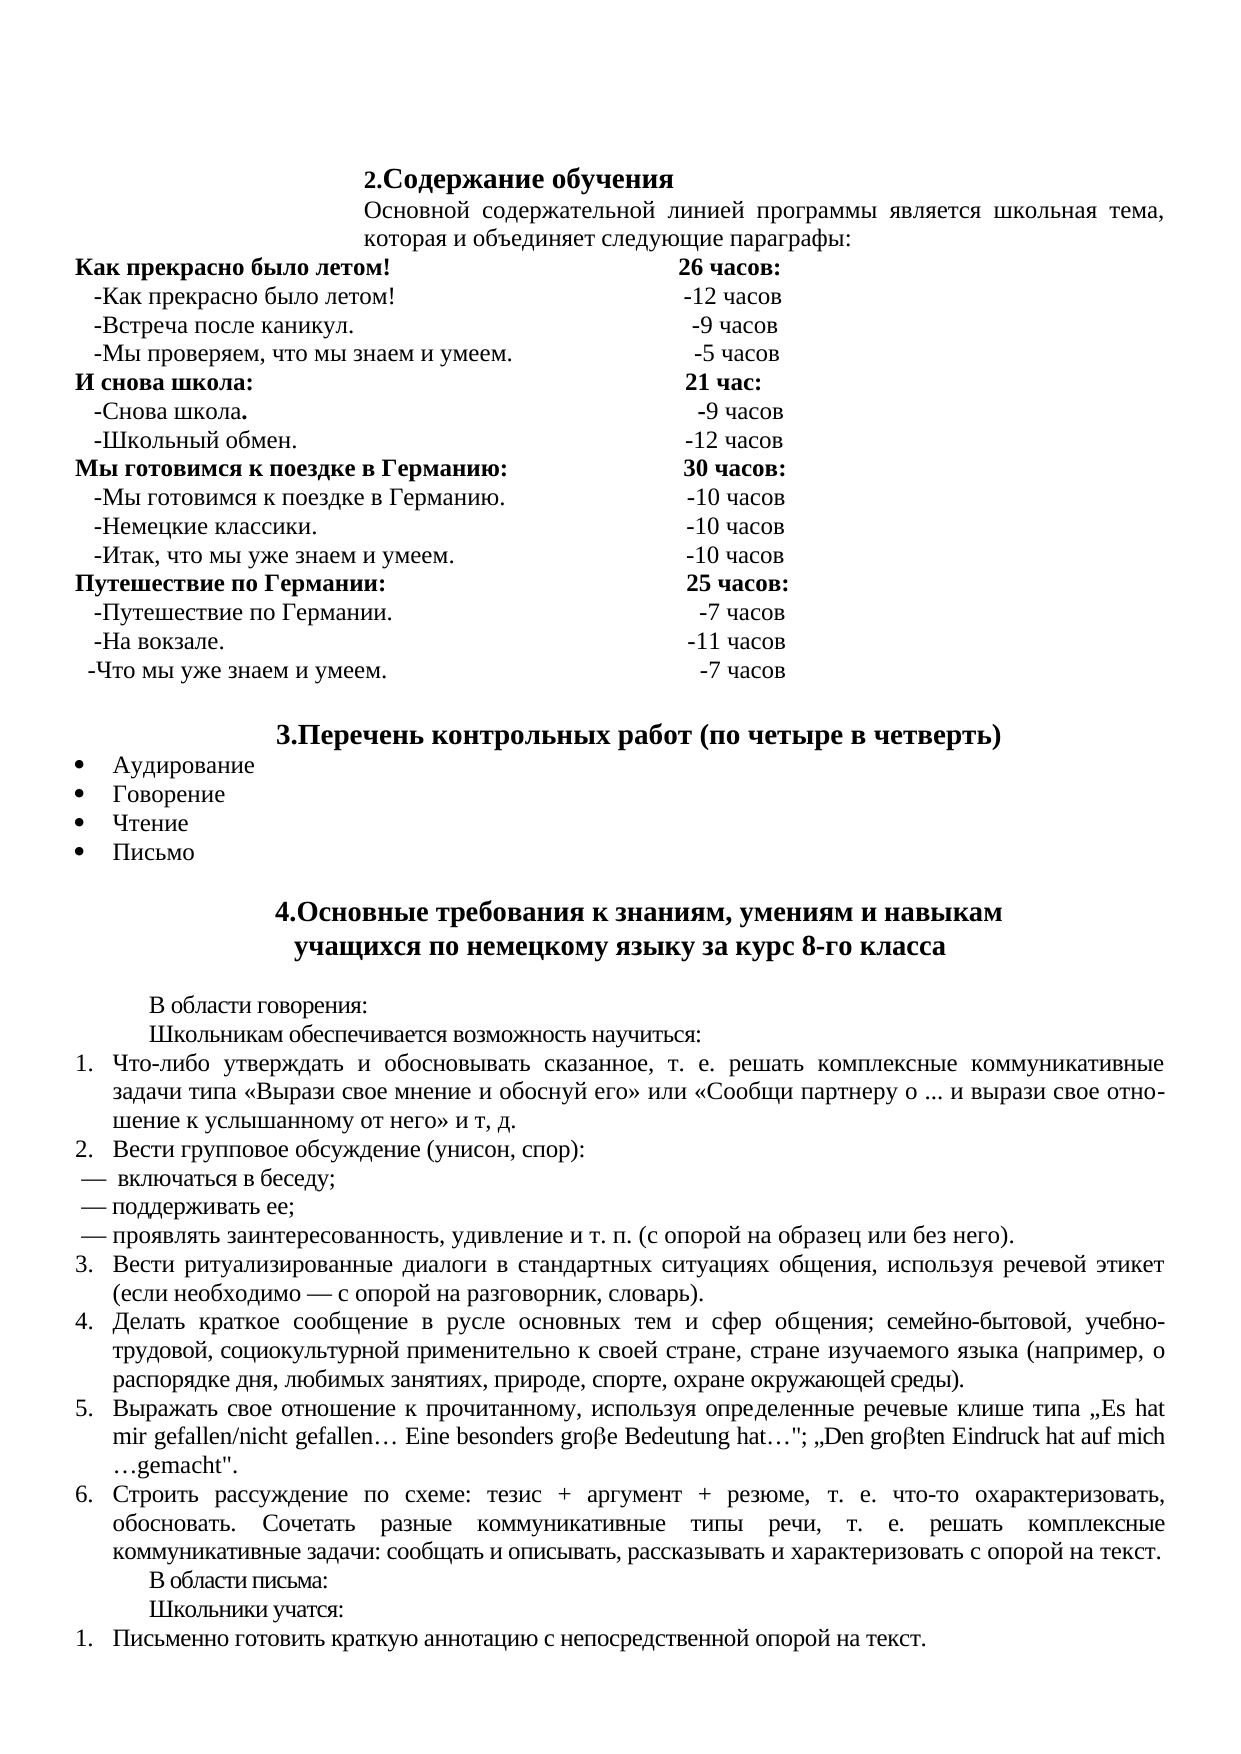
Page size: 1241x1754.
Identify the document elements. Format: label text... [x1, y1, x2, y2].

list Строить рассуждение по схеме: тезис + аргумент + резюме, т. е. что-то охарактеризовать, обосновать. Сочетать разные коммуникативные типы речи, т. е. решать комплексные коммуникативные задачи: сообщать и описывать, рассказывать и характеризовать с опорой на текст. [75, 1479, 1165, 1565]
text -Немецкие классики. -10 часов [75, 511, 1165, 540]
text -На вокзале. -11 часов [75, 626, 1165, 655]
list Вести ритуализированные диалоги в стандартных ситуациях общения, используя речевой этикет (если необходимо — с опорой на разговорник, словарь). [75, 1249, 1165, 1306]
text — включаться в беседу; [75, 1163, 1165, 1191]
text -Снова школа. -9 часов [75, 396, 1165, 425]
text В области говорения: [75, 990, 1165, 1019]
text И снова школа: 21 час: [75, 367, 1165, 396]
text -Мы готовимся к поездке в Германию. -10 часов [75, 482, 1165, 511]
text 4.Основные требования к знаниям, умениям и навыкам [112, 894, 1165, 928]
list Письменно готовить краткую аннотацию с непосредственной опорой на текст. [75, 1623, 1165, 1651]
list Выражать свое отношение к прочитанному, используя определенные речевые клише типа „Es hat mir gefallen/nicht gefallen… Eine besonders groe Bedeutung hat…"; „Den groten Еindruck hat auf mich …gеmacht". [75, 1393, 1165, 1479]
text В области письма: [75, 1565, 1165, 1594]
text -Мы проверяем, что мы знаем и умеем. -5 часов [75, 338, 1165, 367]
list Вести групповое обсуждение (унисон, спор): [75, 1134, 1165, 1163]
list 2.Содержание обучения [364, 161, 1165, 195]
text 3.Перечень контрольных работ (по четыре в четверть) [112, 717, 1165, 751]
list Что-либо утверждать и обосновывать сказанное, т. е. решать комплексные коммуникативные задачи типа «Вырази свое мнение и обоснуй его» или «Сообщи партнеру о ... и вырази свое отношение к услышанному от него» и т, д. [75, 1048, 1165, 1134]
text Школьники учатся: [75, 1594, 1165, 1623]
text Мы готовимся к поездке в Германию: 30 часов: [75, 453, 1165, 482]
list Делать краткое сообщение в русле основных тем и сфер общения; семейно-бытовой, учебно-трудовой, социокультурной применительно к своей стране, стране изучаемого языка (например, о распорядке дня, любимых занятиях, природе, спорте, охране окружающей среды). [75, 1306, 1165, 1393]
text Школьникам обеспечивается возможность научиться: [75, 1019, 1165, 1048]
text учащихся по немецкому языку за курс 8-го класса [75, 928, 1165, 961]
list Говорение [75, 779, 1165, 808]
text -Что мы уже знаем и умеем. -7 часов [75, 655, 1165, 683]
text — поддерживать ее; [75, 1191, 1165, 1220]
list Основной содержательной линией программы является школьная тема, которая и объединяет следующие параграфы: [364, 195, 1165, 252]
text Как прекрасно было летом! 26 часов: [75, 252, 1165, 281]
list Чтение [75, 808, 1165, 837]
text -Путешествие по Германии. -7 часов [75, 597, 1165, 626]
list Аудирование [75, 751, 1165, 779]
text -Итак, что мы уже знаем и умеем. -10 часов [75, 540, 1165, 568]
list Письмо [75, 837, 1165, 866]
text Путешествие по Германии: 25 часов: [75, 568, 1165, 597]
text -Встреча после каникул. -9 часов [75, 310, 1165, 338]
text — проявлять заинтересованность, удивление и т. п. (с опорой на образец или без него). [75, 1220, 1165, 1249]
text -Как прекрасно было летом! -12 часов [75, 281, 1165, 310]
text -Школьный обмен. -12 часов [75, 425, 1165, 453]
